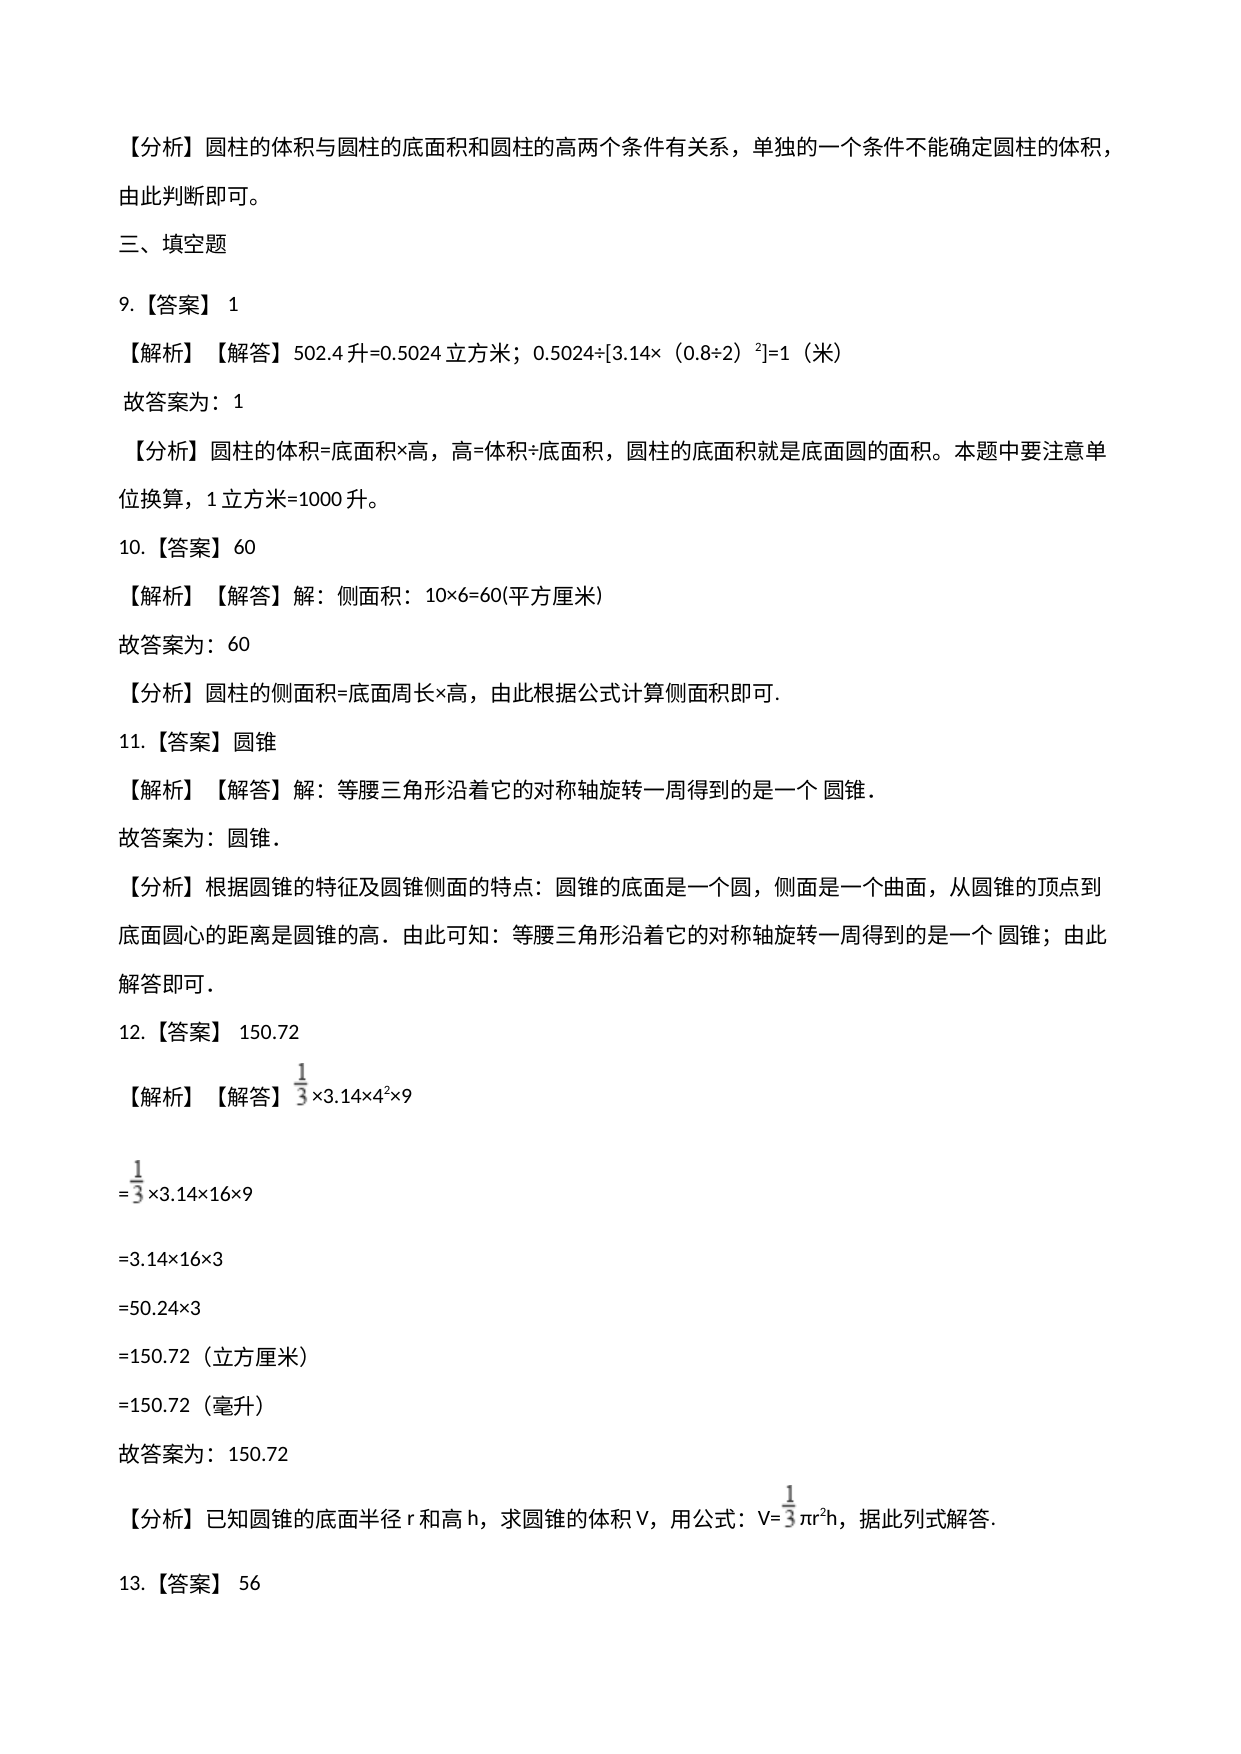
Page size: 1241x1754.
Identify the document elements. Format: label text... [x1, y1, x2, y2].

text 【解析】【解答】解：等腰三角形沿着它的对称轴旋转一周得到的是一个 圆锥． [118, 772, 1122, 805]
text 【分析】根据圆锥的特征及圆锥侧面的特点：圆锥的底面是一个圆，侧面是一个曲面，从圆锥的顶点到底面圆心的距离是圆锥的高．由此可知：等腰三角形沿着它的对称轴旋转一周得到的是一个 圆锥；由此解答即可． [118, 869, 1122, 999]
picture [129, 1160, 148, 1205]
text 故答案为：圆锥． [118, 821, 1122, 853]
text 三、填空题 [118, 227, 1122, 259]
text 【分析】已知圆锥的底面半径r和高h，求圆锥的体积V，用公式：V=πr2h，据此列式解答. [118, 1485, 1122, 1550]
text 10.【答案】60 [118, 530, 1122, 563]
text 13.【答案】 56 [118, 1566, 1122, 1599]
text 11.【答案】圆锥 [118, 724, 1122, 757]
picture [781, 1485, 800, 1529]
text 【解析】【解答】解：侧面积：10×6=60(平方厘米) 故答案为：60 [118, 579, 1122, 660]
text 【分析】圆柱的体积与圆柱的底面积和圆柱的高两个条件有关系，单独的一个条件不能确定圆柱的体积，由此判断即可。 [118, 129, 1122, 211]
text 【解析】【解答】502.4升=0.5024立方米；0.5024÷[3.14×（0.8÷2）2]=1（米） 故答案为：1 【分析】圆柱的体积=底面积×高，高=体积÷底面积，圆柱的底面积就是底面圆的面积。本题中要注意单位换算，1立方米=1000升。 [118, 336, 1122, 514]
text 【解析】【解答】×3.14×42×9 =×3.14×16×9 =3.14×16×3 =50.24×3 =150.72（立方厘米） =150.72（毫升） 故答案为：150.72 [118, 1063, 1122, 1469]
text 【分析】圆柱的侧面积=底面周长×高，由此根据公式计算侧面积即可. [118, 676, 1122, 708]
text 9.【答案】 1 [118, 287, 1122, 320]
text 12.【答案】 150.72 [118, 1015, 1122, 1047]
picture [293, 1063, 312, 1107]
